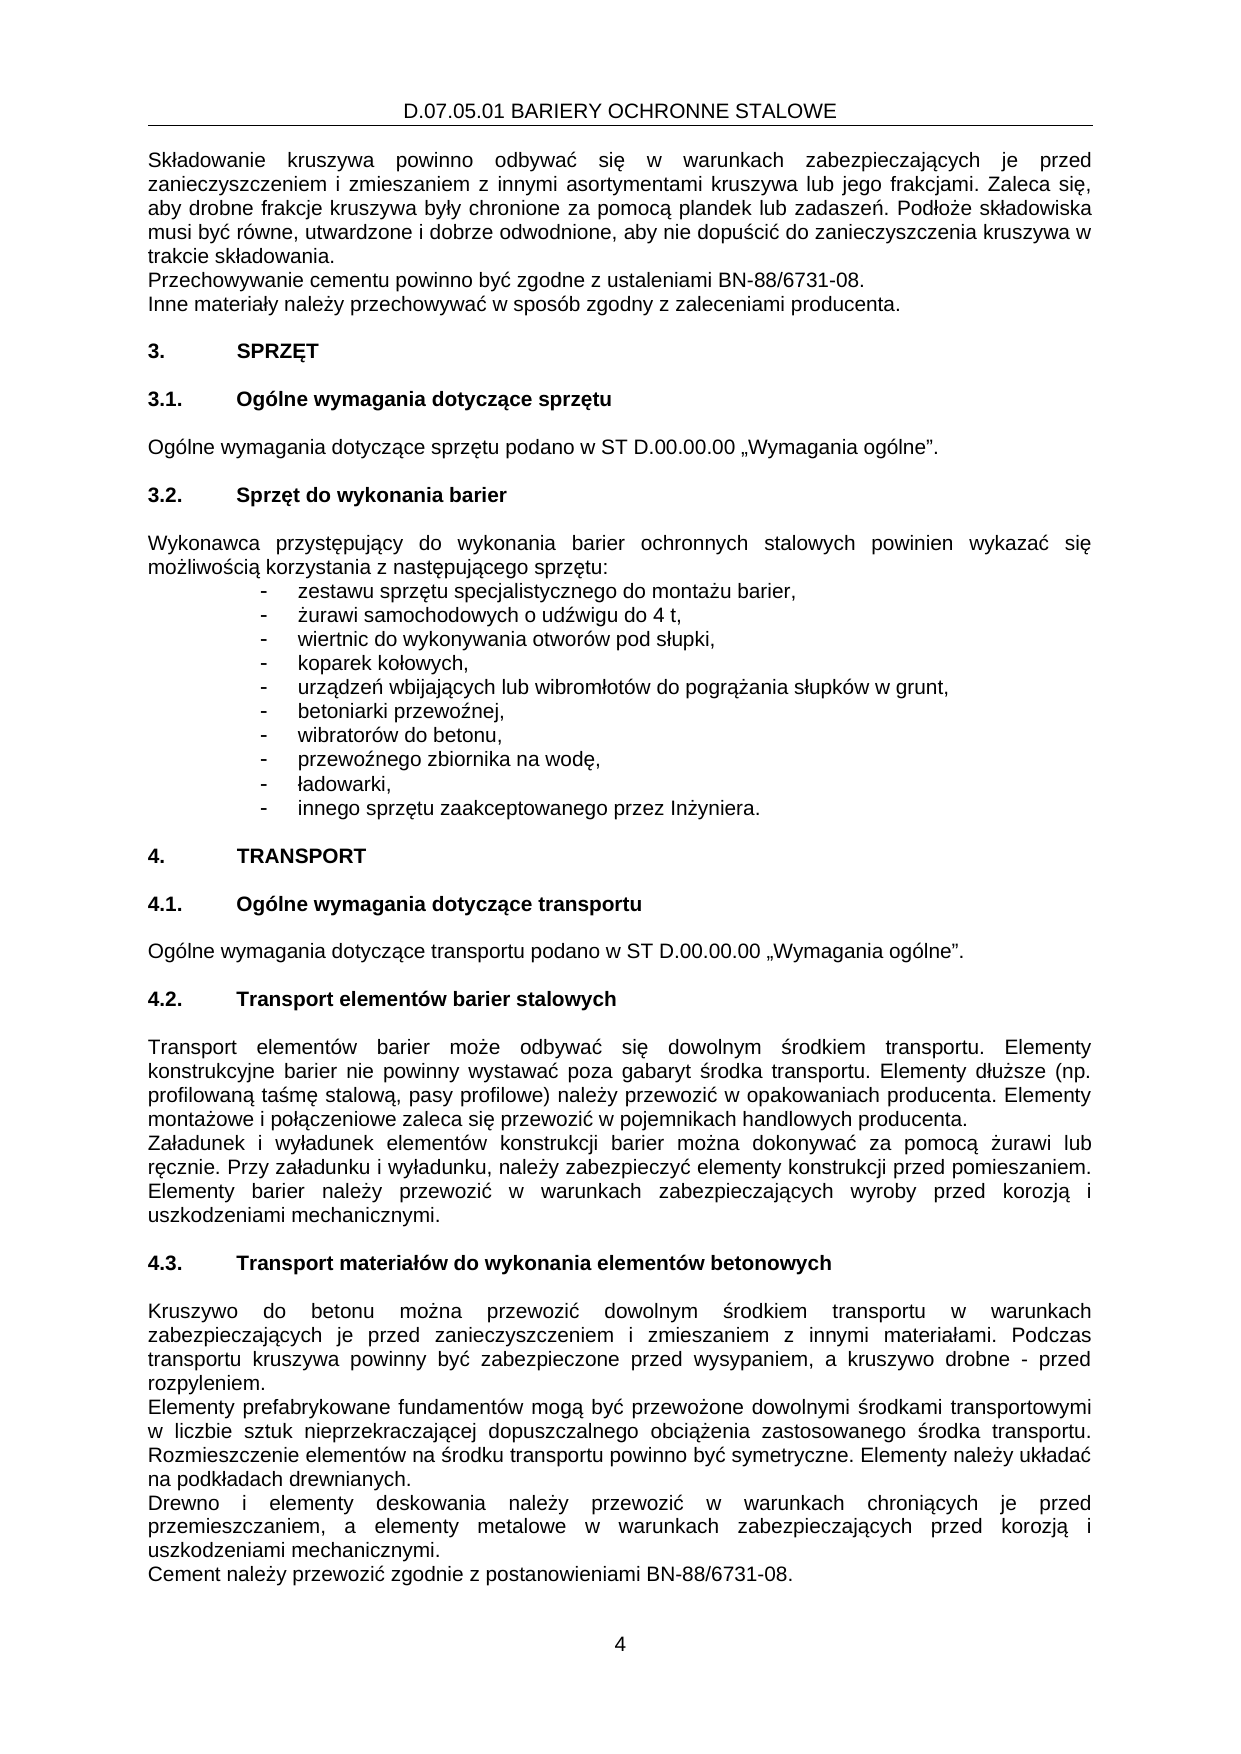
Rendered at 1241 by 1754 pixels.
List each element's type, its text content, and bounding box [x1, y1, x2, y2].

list przewoźnego zbiornika na wodę, [260, 747, 1093, 771]
list ładowarki, [260, 771, 1093, 795]
list Sprzęt do wykonania barier [148, 483, 1093, 507]
text Wykonawca przystępujący do wykonania barier ochronnych stalowych powinien wykazać się możliwością korzystania z następującego sprzętu: [148, 531, 1093, 579]
text Drewno i elementy deskowania należy przewozić w warunkach chroniących je przed przemieszczaniem, a elementy metalowe w warunkach zabezpieczających przed korozją i uszkodzeniami mechanicznymi. [148, 1490, 1093, 1562]
text Ogólne wymagania dotyczące sprzętu podano w ST D.00.00.00 „Wymagania ogólne”. [148, 435, 1093, 459]
list koparek kołowych, [260, 651, 1093, 675]
list Transport materiałów do wykonania elementów betonowych [148, 1251, 1093, 1275]
list wiertnic do wykonywania otworów pod słupki, [260, 627, 1093, 651]
text Elementy prefabrykowane fundamentów mogą być przewożone dowolnymi środkami transportowymi w liczbie sztuk nieprzekraczającej dopuszczalnego obciążenia zastosowanego środka transportu. Rozmieszczenie elementów na środku transportu powinno być symetryczne. Elementy należy układać na podkładach drewnianych. [148, 1394, 1093, 1490]
text Załadunek i wyładunek elementów konstrukcji barier można dokonywać za pomocą żurawi lub ręcznie. Przy załadunku i wyładunku, należy zabezpieczyć elementy konstrukcji przed pomieszaniem. Elementy barier należy przewozić w warunkach zabezpieczających wyroby przed korozją i uszkodzeniami mechanicznymi. [148, 1131, 1093, 1227]
list innego sprzętu zaakceptowanego przez Inżyniera. [260, 795, 1093, 819]
text Cement należy przewozić zgodnie z postanowieniami BN-88/6731-08. [148, 1562, 1093, 1586]
list wibratorów do betonu, [260, 723, 1093, 747]
list żurawi samochodowych o udźwigu do 4 t, [260, 603, 1093, 627]
text Ogólne wymagania dotyczące transportu podano w ST D.00.00.00 „Wymagania ogólne”. [148, 939, 1093, 963]
text Składowanie kruszywa powinno odbywać się w warunkach zabezpieczających je przed zanieczyszczeniem i zmieszaniem z innymi asortymentami kruszywa lub jego frakcjami. Zaleca się, aby drobne frakcje kruszywa były chronione za pomocą plandek lub zadaszeń. Podłoże składowiska musi być równe, utwardzone i dobrze odwodnione, aby nie dopuścić do zanieczyszczenia kruszywa w trakcie składowania. [148, 148, 1093, 267]
list Transport [148, 843, 1093, 867]
text Inne materiały należy przechowywać w sposób zgodny z zaleceniami producenta. [148, 291, 1093, 315]
list Transport elementów barier stalowych [148, 987, 1093, 1011]
text Transport elementów barier może odbywać się dowolnym środkiem transportu. Elementy konstrukcyjne barier nie powinny wystawać poza gabaryt środka transportu. Elementy dłuższe (np. profilowaną taśmę stalową, pasy profilowe) należy przewozić w opakowaniach producenta. Elementy montażowe i połączeniowe zaleca się przewozić w pojemnikach handlowych producenta. [148, 1035, 1093, 1131]
list Sprzęt [148, 339, 1093, 363]
list zestawu sprzętu specjalistycznego do montażu barier, [260, 579, 1093, 603]
list urządzeń wbijających lub wibromłotów do pogrążania słupków w grunt, [260, 675, 1093, 699]
list Ogólne wymagania dotyczące transportu [148, 891, 1093, 915]
text Przechowywanie cementu powinno być zgodne z ustaleniami BN-88/6731-08. [148, 267, 1093, 291]
text Kruszywo do betonu można przewozić dowolnym środkiem transportu w warunkach zabezpieczających je przed zanieczyszczeniem i zmieszaniem z innymi materiałami. Podczas transportu kruszywa powinny być zabezpieczone przed wysypaniem, a kruszywo drobne - przed rozpyleniem. [148, 1299, 1093, 1394]
list betoniarki przewoźnej, [260, 699, 1093, 723]
list Ogólne wymagania dotyczące sprzętu [148, 387, 1093, 411]
